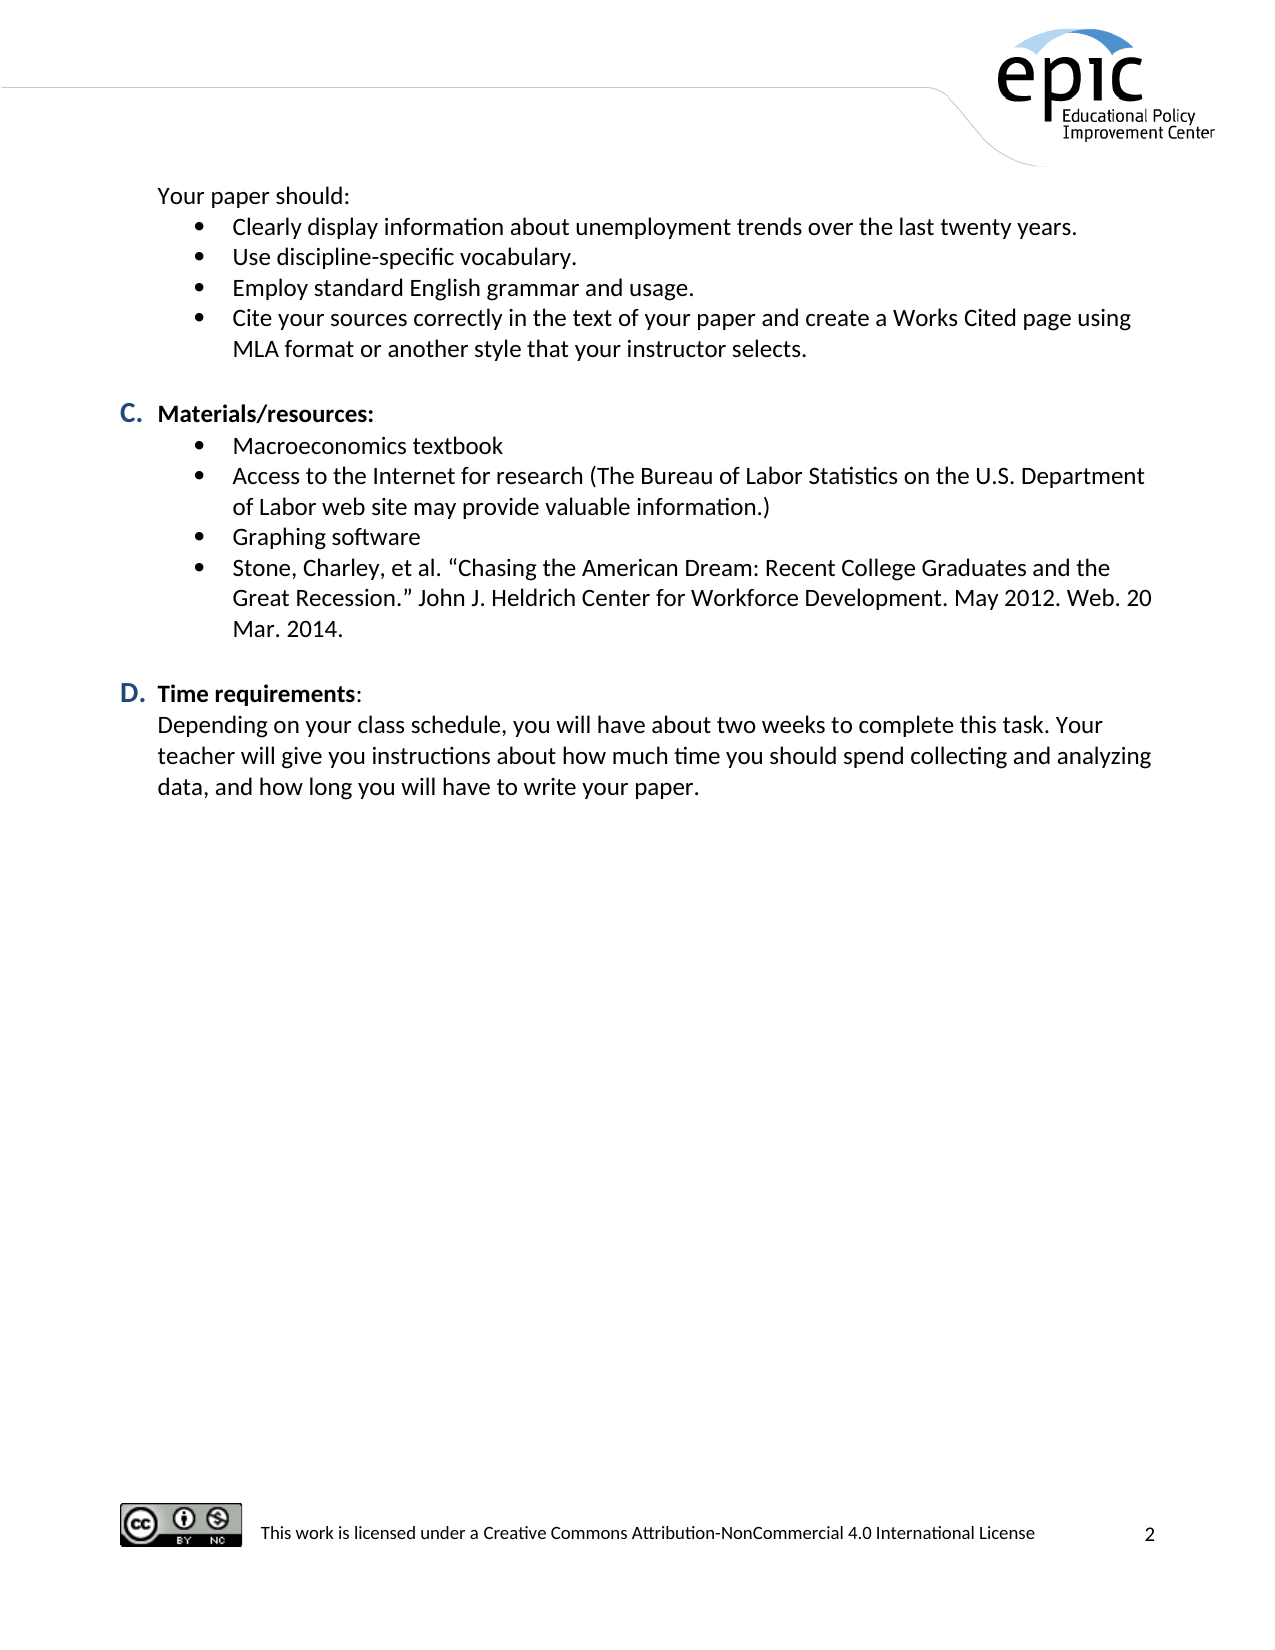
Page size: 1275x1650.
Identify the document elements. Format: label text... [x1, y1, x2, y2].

list Clearly display information about unemployment trends over the last twenty years. [195, 211, 1155, 242]
list Employ standard English grammar and usage. [195, 272, 1155, 303]
list Time requirements: [120, 674, 1155, 709]
picture [120, 1503, 243, 1547]
list Use discipline-specific vocabulary. [195, 242, 1155, 272]
list Stone, Charley, et al. “Chasing the American Dream: Recent College Graduates and the Great Recession.” John J. Heldrich Center for Workforce Development. May 2012. Web. 20 Mar. 2014. [195, 552, 1155, 643]
picture [0, 28, 1271, 166]
list Graphing software [195, 521, 1155, 552]
list Materials/resources: [120, 394, 1155, 430]
list Access to the Internet for research (The Bureau of Labor Statistics on the U.S. Department of Labor web site may provide valuable information.) [195, 460, 1155, 521]
list Macroeconomics textbook [195, 430, 1155, 460]
text Your paper should: [157, 181, 1155, 211]
list Depending on your class schedule, you will have about two weeks to complete this task. Your teacher will give you instructions about how much time you should spend collecting and analyzing data, and how long you will have to write your paper. [157, 709, 1155, 801]
list Cite your sources correctly in the text of your paper and create a Works Cited page using MLA format or another style that your instructor selects. [195, 303, 1155, 364]
